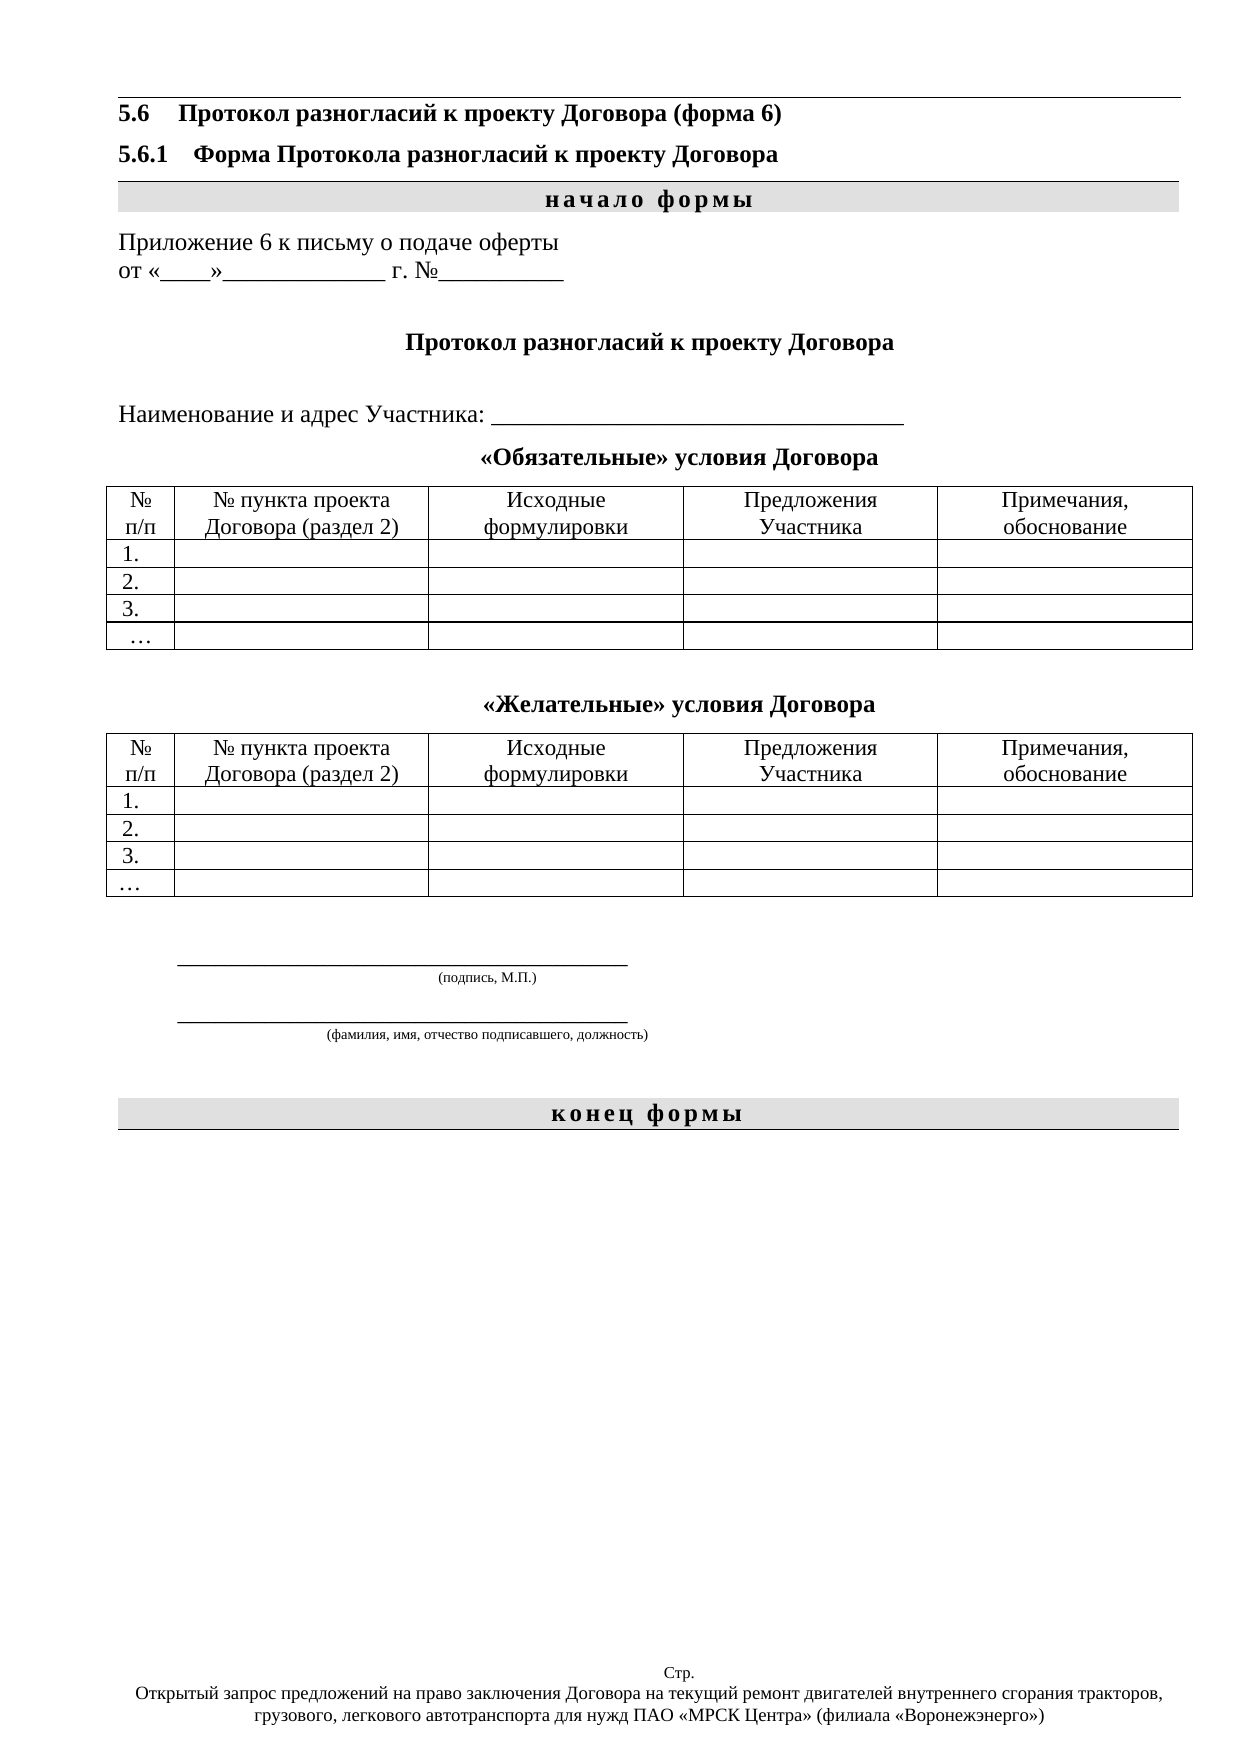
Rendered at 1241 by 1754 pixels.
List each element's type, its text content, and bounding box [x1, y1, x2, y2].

table_cell [175, 595, 428, 621]
table_cell [938, 623, 1192, 649]
table_cell [175, 842, 428, 868]
subtitle Протокол разногласий к проекту Договора (форма 6) [118, 98, 1181, 127]
table_cell [938, 870, 1192, 896]
table_cell [938, 842, 1192, 868]
table_cell [684, 595, 937, 621]
text «Обязательные» условия Договора [118, 442, 1181, 471]
table_cell [429, 787, 683, 814]
table_cell [429, 623, 683, 649]
table_cell [429, 870, 683, 896]
table_cell [429, 595, 683, 621]
text Приложение 6 к письму о подаче оферты от «____»_____________ г. №__________ [118, 227, 1181, 284]
table_cell [429, 815, 683, 841]
table_cell [684, 842, 937, 868]
table_cell [938, 815, 1192, 841]
table_cell [429, 842, 683, 868]
table_cell [107, 568, 174, 594]
text Протокол разногласий к проекту Договора [118, 327, 1181, 356]
table_cell [175, 623, 428, 649]
table_header № п/п [107, 734, 174, 786]
text (подпись, М.П.) [118, 969, 797, 997]
table_cell [684, 787, 937, 814]
table_header Предложения Участника [684, 487, 937, 539]
table_cell [684, 540, 937, 567]
table_cell [429, 568, 683, 594]
table_cell [107, 540, 174, 567]
table_cell [175, 815, 428, 841]
table_header Исходные формулировки [429, 487, 683, 539]
text конец формы [118, 1098, 1179, 1129]
table_cell [684, 815, 937, 841]
table_cell … [107, 623, 174, 649]
table_cell [175, 568, 428, 594]
table_cell [684, 623, 937, 649]
table_cell [175, 870, 428, 896]
table_cell [107, 595, 174, 621]
table_header № п/п [107, 487, 174, 539]
table_cell [175, 787, 428, 814]
table_cell [684, 568, 937, 594]
text ____________________________________ [118, 997, 1181, 1026]
table_cell [938, 595, 1192, 621]
table_cell [938, 787, 1192, 814]
table_header Примечания, обоснование [938, 734, 1192, 786]
text Наименование и адрес Участника: _________________________________ [118, 399, 1181, 428]
table_cell [938, 568, 1192, 594]
table_header № пункта проекта Договора (раздел 2) [175, 734, 428, 786]
text «Желательные» условия Договора [118, 689, 1181, 718]
table_cell [107, 842, 174, 868]
table_header № пункта проекта Договора (раздел 2) [175, 487, 428, 539]
table_header Примечания, обоснование [938, 487, 1192, 539]
text ____________________________________ [118, 940, 1181, 969]
table_cell [107, 815, 174, 841]
table_cell [175, 540, 428, 567]
table_cell [429, 540, 683, 567]
text начало формы [118, 182, 1179, 212]
table_header Исходные формулировки [429, 734, 683, 786]
table_header Предложения Участника [684, 734, 937, 786]
table_cell [938, 540, 1192, 567]
table_cell … [107, 870, 174, 896]
table_cell [107, 787, 174, 814]
subtitle Форма Протокола разногласий к проекту Договора [118, 139, 1181, 168]
text (фамилия, имя, отчество подписавшего, должность) [118, 1026, 797, 1055]
table_cell [684, 870, 937, 896]
